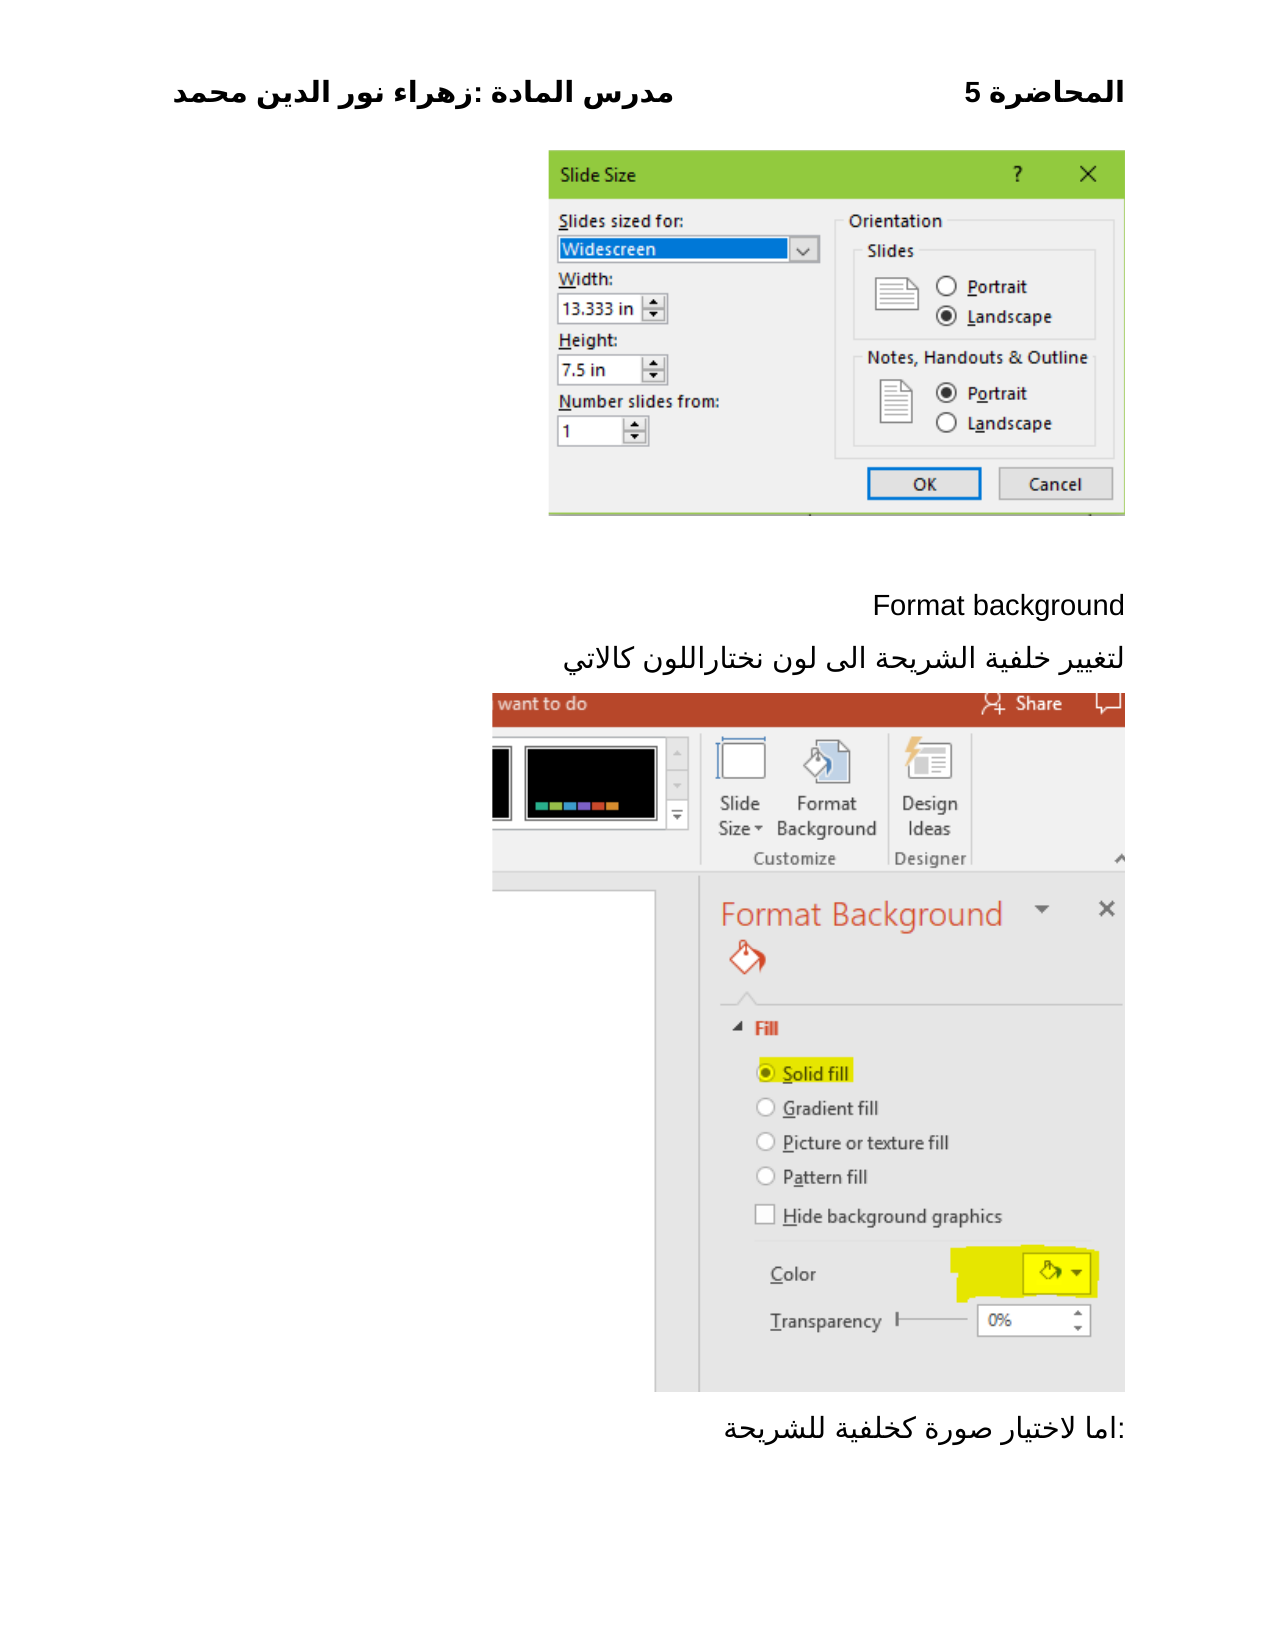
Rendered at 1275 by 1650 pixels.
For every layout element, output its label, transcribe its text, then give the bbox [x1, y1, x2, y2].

picture [492, 693, 1125, 1392]
text Format background [150, 588, 1125, 621]
picture [548, 150, 1125, 516]
text اما لاختيار صورة كخلفية للشريحة: [150, 1411, 1125, 1445]
text لتغيير خلفية الشريحة الى لون نختاراللون كالاتي [150, 641, 1125, 674]
